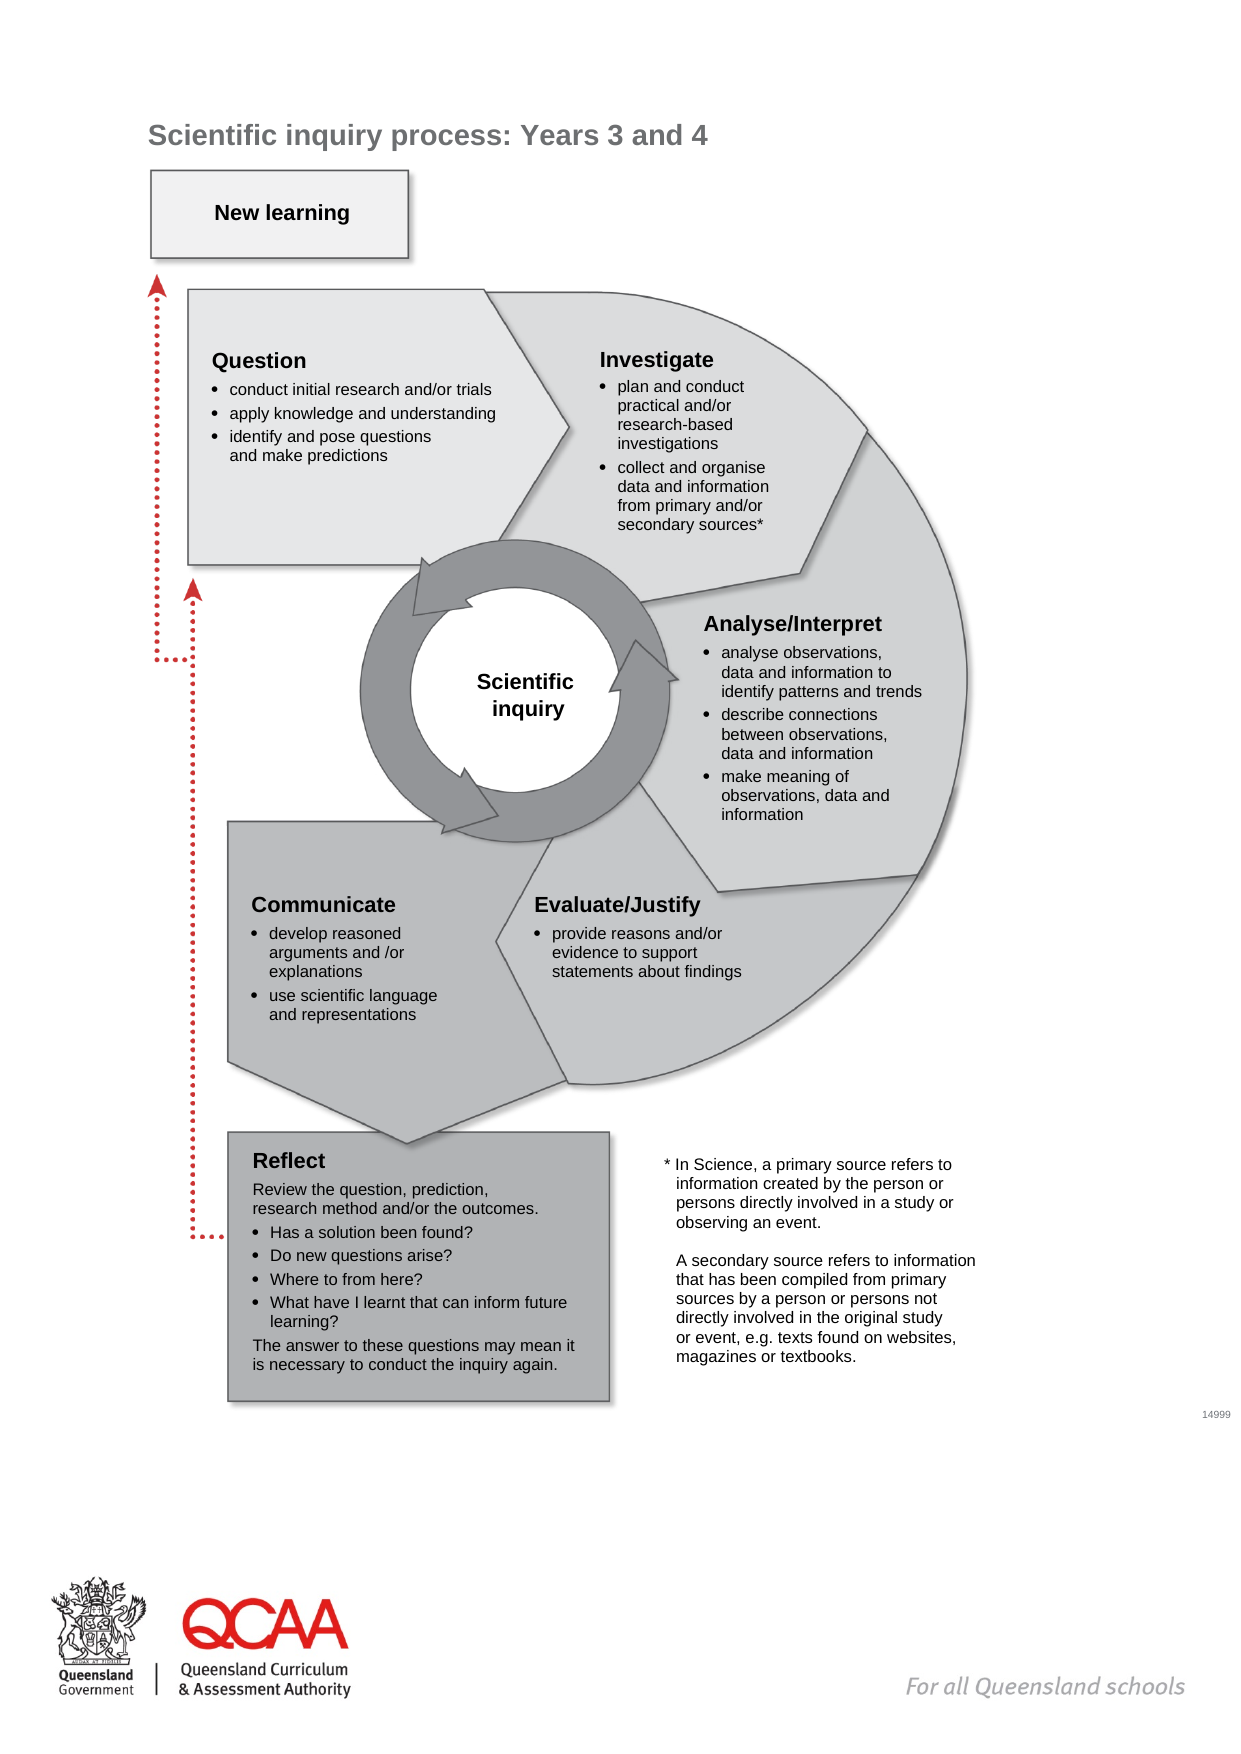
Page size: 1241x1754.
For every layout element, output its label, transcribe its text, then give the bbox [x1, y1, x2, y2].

picture [147, 167, 979, 1413]
picture [0, 1569, 1241, 1754]
subtitle Scientific inquiry process: Years 3 and 4 [148, 118, 1092, 152]
